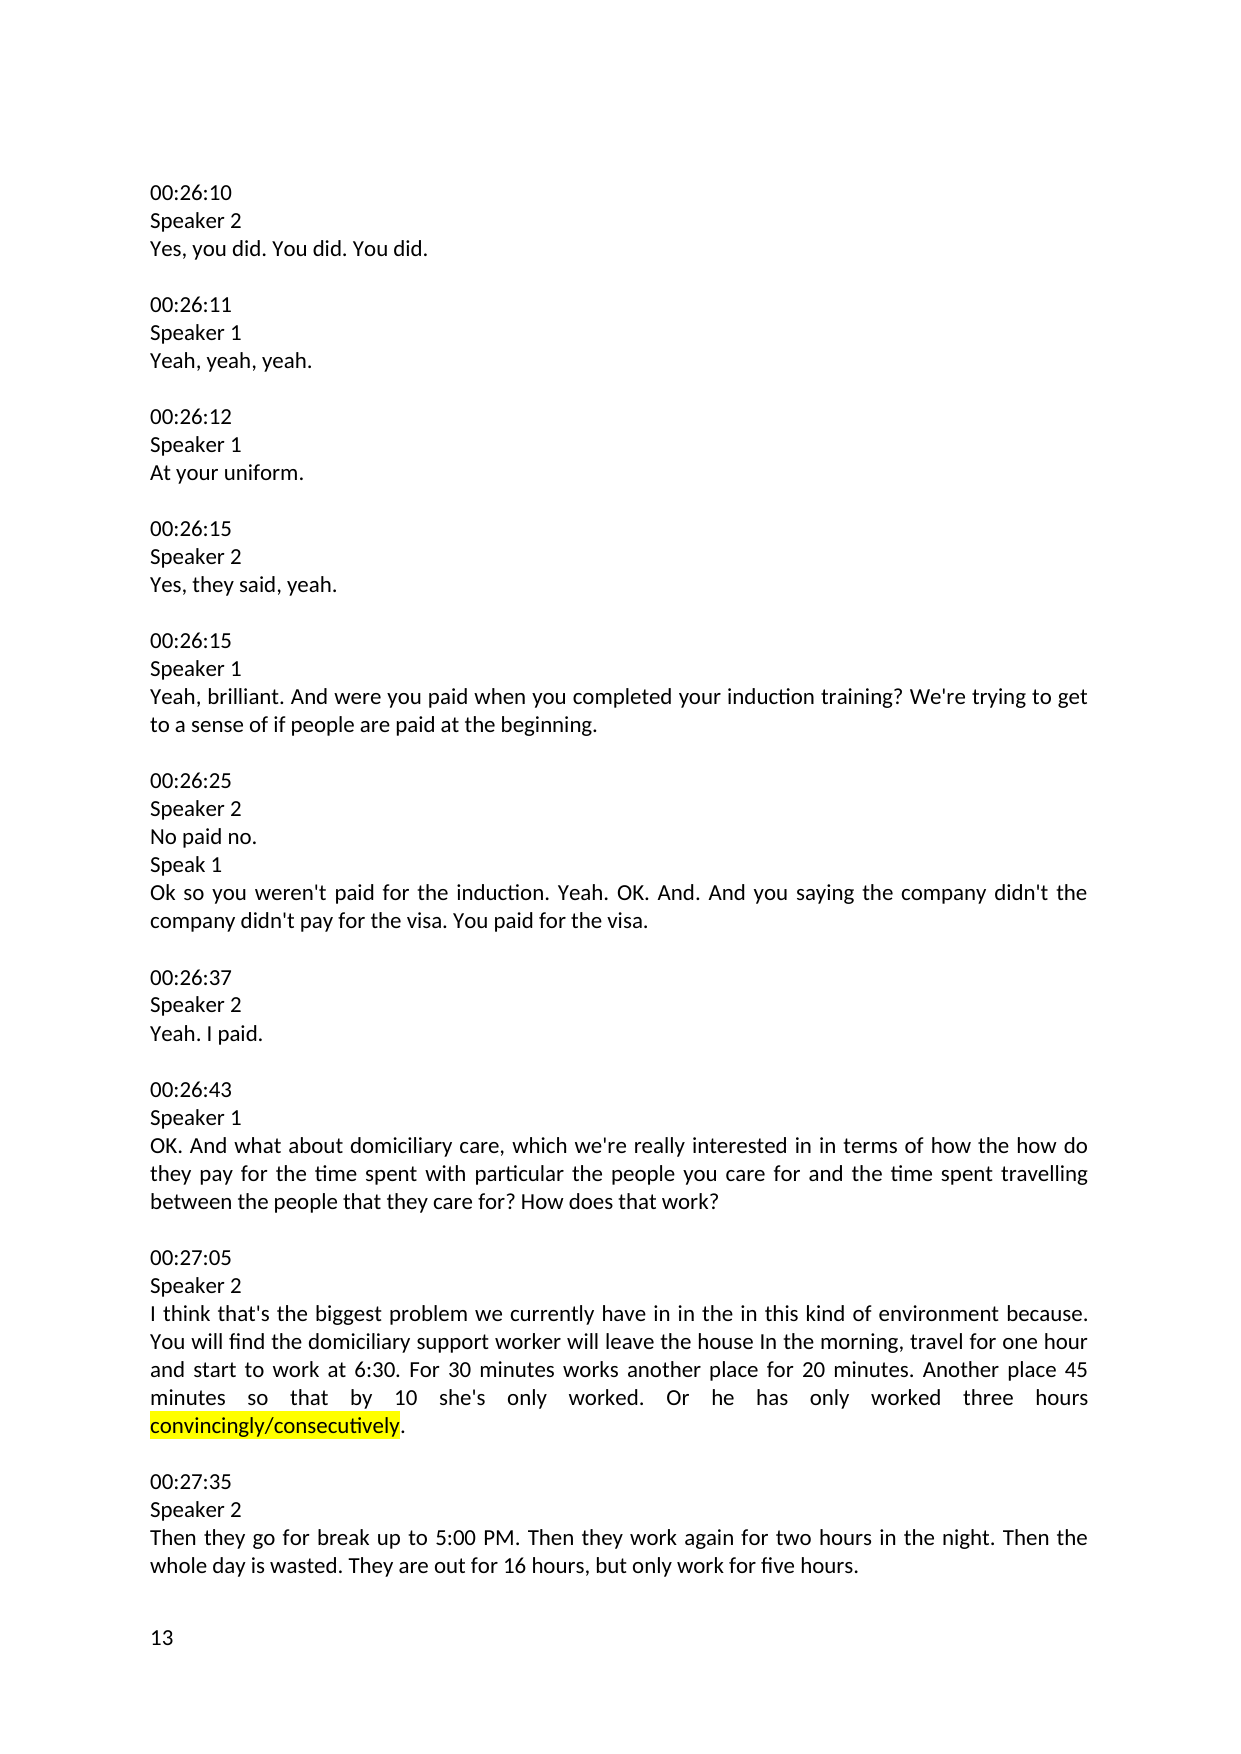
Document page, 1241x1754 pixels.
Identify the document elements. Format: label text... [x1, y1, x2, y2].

text 00:26:15 [150, 626, 1090, 654]
text Yeah, yeah, yeah. [150, 346, 1090, 374]
text At your uniform. [150, 458, 1090, 486]
text Then they go for break up to 5:00 PM. Then they work again for two hours in the night. Then the whole day is wasted. They are out for 16 hours, but only work for five hours. [150, 1523, 1090, 1579]
text Speaker 1 [150, 430, 1090, 458]
text 00:26:43 [150, 1075, 1090, 1103]
text 00:26:15 [150, 514, 1090, 542]
text No paid no. [150, 822, 1090, 851]
text 00:26:11 [150, 290, 1090, 318]
text 00:26:10 [150, 178, 1090, 206]
text Speak 1 [150, 851, 1090, 878]
text Yes, they said, yeah. [150, 570, 1090, 598]
text Speaker 2 [150, 794, 1090, 822]
text Speaker 2 [150, 206, 1090, 234]
text Speaker 2 [150, 1271, 1090, 1299]
text I think that's the biggest problem we currently have in in the in this kind of environment because. You will find the domiciliary support worker will leave the house In the morning, travel for one hour and start to work at 6:30. For 30 minutes works another place for 20 minutes. Another place 45 minutes so that by 10 she's only worked. Or he has only worked three hours convincingly/consecutively. [150, 1299, 1090, 1439]
text 00:27:35 [150, 1467, 1090, 1495]
text Speaker 2 [150, 991, 1090, 1019]
text Speaker 1 [150, 654, 1090, 682]
text Ok so you weren't paid for the induction. Yeah. OK. And. And you saying the company didn't the company didn't pay for the visa. You paid for the visa. [150, 878, 1090, 934]
text Speaker 1 [150, 318, 1090, 346]
text Speaker 1 [150, 1103, 1090, 1131]
text Speaker 2 [150, 1495, 1090, 1523]
text Speaker 2 [150, 542, 1090, 570]
text Yes, you did. You did. You did. [150, 234, 1090, 262]
text 00:26:37 [150, 963, 1090, 991]
text OK. And what about domiciliary care, which we're really interested in in terms of how the how do they pay for the time spent with particular the people you care for and the time spent travelling between the people that they care for? How does that work? [150, 1131, 1090, 1215]
text 00:26:25 [150, 766, 1090, 794]
text Yeah. I paid. [150, 1019, 1090, 1047]
text 00:26:12 [150, 402, 1090, 430]
text Yeah, brilliant. And were you paid when you completed your induction training? We're trying to get to a sense of if people are paid at the beginning. [150, 682, 1090, 738]
text 00:27:05 [150, 1243, 1090, 1271]
